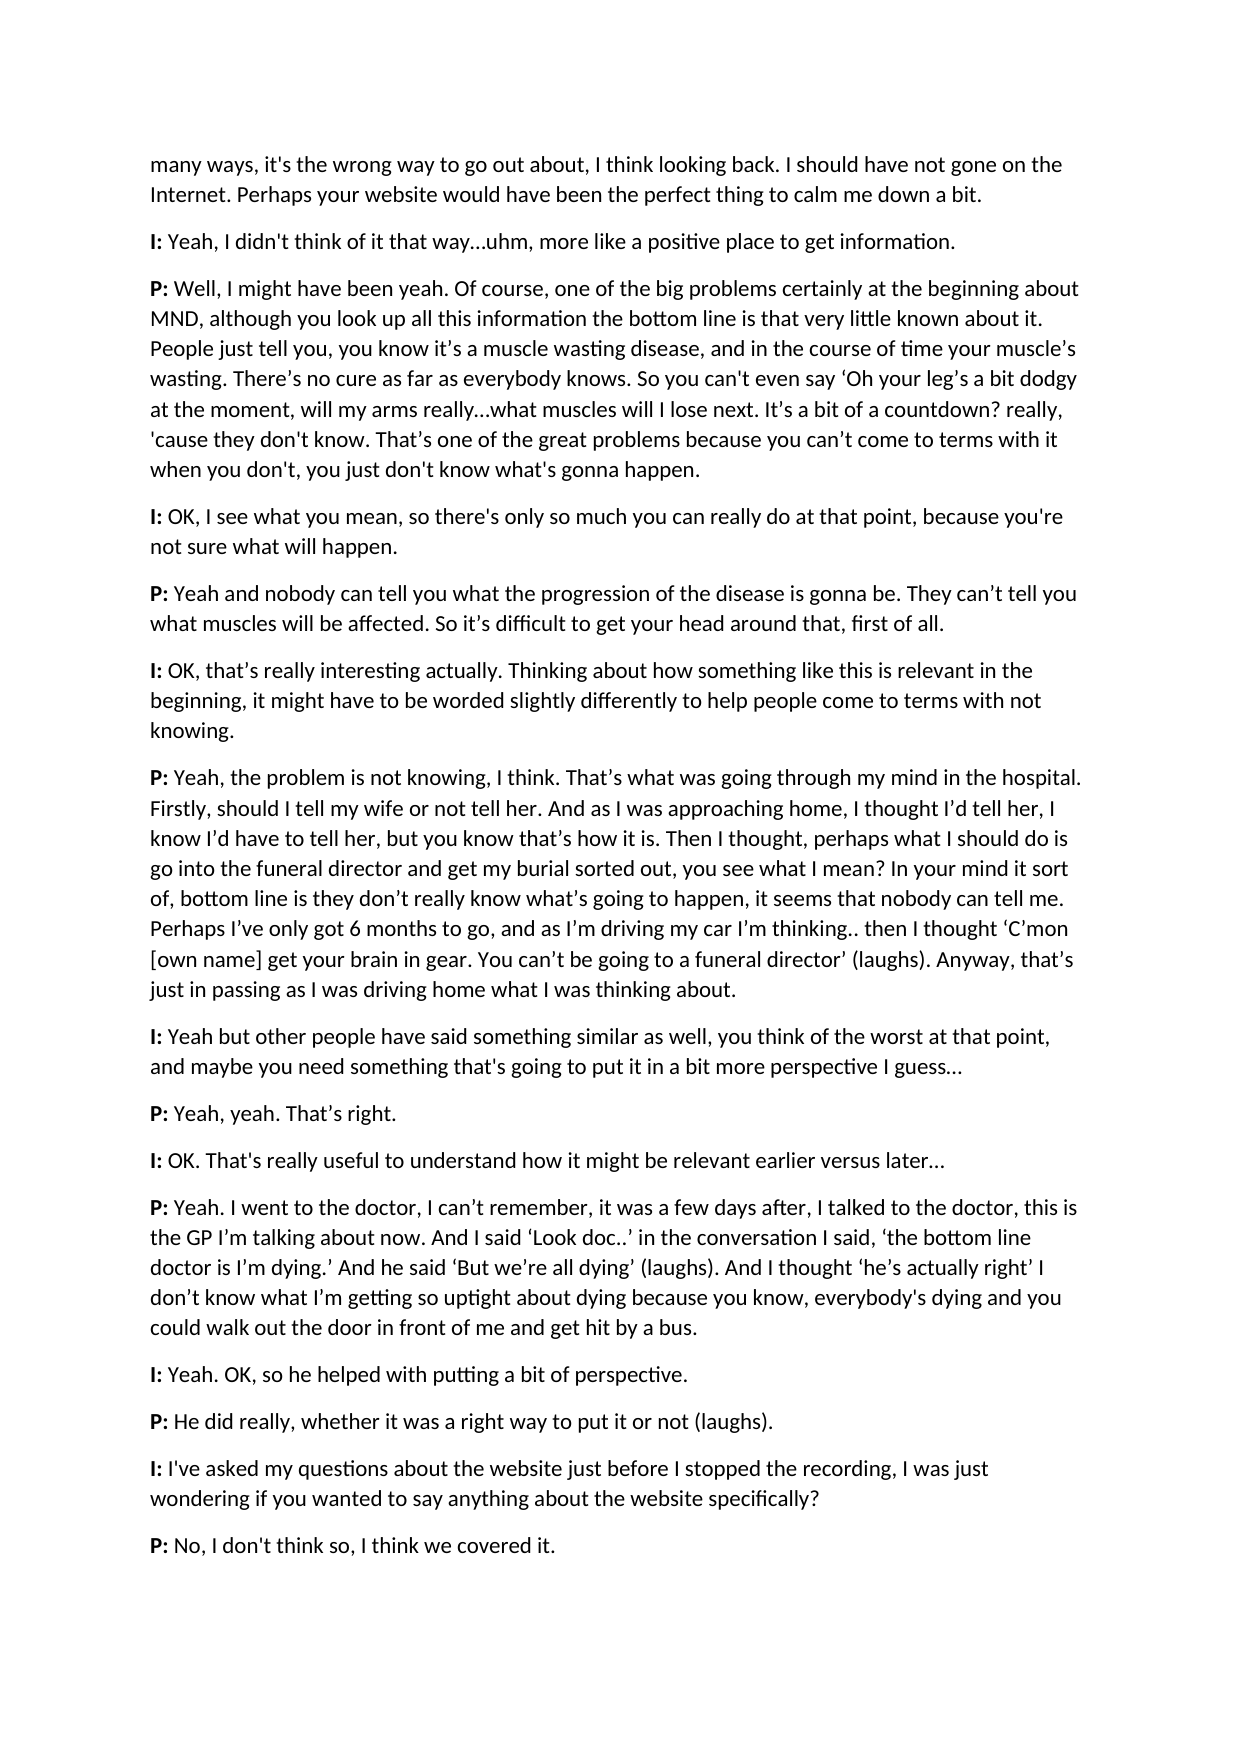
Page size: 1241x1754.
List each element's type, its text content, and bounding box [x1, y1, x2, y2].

text P: Yeah. I went to the doctor, I can’t remember, it was a few days after, I talked to the doctor, this is the GP I’m talking about now. And I said ‘Look doc..’ in the conversation I said, ‘the bottom line doctor is I’m dying.’ And he said ‘But we’re all dying’ (laughs). And I thought ‘he’s actually right’ I don’t know what I’m getting so uptight about dying because you know, everybody's dying and you could walk out the door in front of me and get hit by a bus. [150, 1193, 1090, 1342]
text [150, 150, 1090, 208]
text P: No, I don't think so, I think we covered it. [150, 1531, 1090, 1559]
text I: Yeah but other people have said something similar as well, you think of the worst at that point, and maybe you need something that's going to put it in a bit more perspective I guess… [150, 1022, 1090, 1080]
text I: I've asked my questions about the website just before I stopped the recording, I was just wondering if you wanted to say anything about the website specifically? [150, 1454, 1090, 1512]
text P: Yeah, the problem is not knowing, I think. That’s what was going through my mind in the hospital. Firstly, should I tell my wife or not tell her. And as I was approaching home, I thought I’d tell her, I know I’d have to tell her, but you know that’s how it is. Then I thought, perhaps what I should do is go into the funeral director and get my burial sorted out, you see what I mean? In your mind it sort of, bottom line is they don’t really know what’s going to happen, it seems that nobody can tell me. Perhaps I’ve only got 6 months to go, and as I’m driving my car I’m thinking.. then I thought ‘C’mon [own name] get your brain in gear. You can’t be going to a funeral director’ (laughs). Anyway, that’s just in passing as I was driving home what I was thinking about. [150, 763, 1090, 1003]
text I: OK, that’s really interesting actually. Thinking about how something like this is relevant in the beginning, it might have to be worded slightly differently to help people come to terms with not knowing. [150, 656, 1090, 745]
text I: OK. That's really useful to understand how it might be relevant earlier versus later… [150, 1146, 1090, 1174]
text P: Yeah and nobody can tell you what the progression of the disease is gonna be. They can’t tell you what muscles will be affected. So it’s difficult to get your head around that, first of all. [150, 579, 1090, 637]
text I: Yeah. OK, so he helped with putting a bit of perspective. [150, 1360, 1090, 1388]
text P: Well, I might have been yeah. Of course, one of the big problems certainly at the beginning about MND, although you look up all this information the bottom line is that very little known about it. People just tell you, you know it’s a muscle wasting disease, and in the course of time your muscle’s wasting. There’s no cure as far as everybody knows. So you can't even say ‘Oh your leg’s a bit dodgy at the moment, will my arms really…what muscles will I lose next. It’s a bit of a countdown? really, 'cause they don't know. That’s one of the great problems because you can’t come to terms with it when you don't, you just don't know what's gonna happen. [150, 274, 1090, 483]
text P: He did really, whether it was a right way to put it or not (laughs). [150, 1407, 1090, 1435]
text P: Yeah, yeah. That’s right. [150, 1099, 1090, 1127]
text I: Yeah, I didn't think of it that way…uhm, more like a positive place to get information. [150, 227, 1090, 255]
text I: OK, I see what you mean, so there's only so much you can really do at that point, because you're not sure what will happen. [150, 502, 1090, 560]
